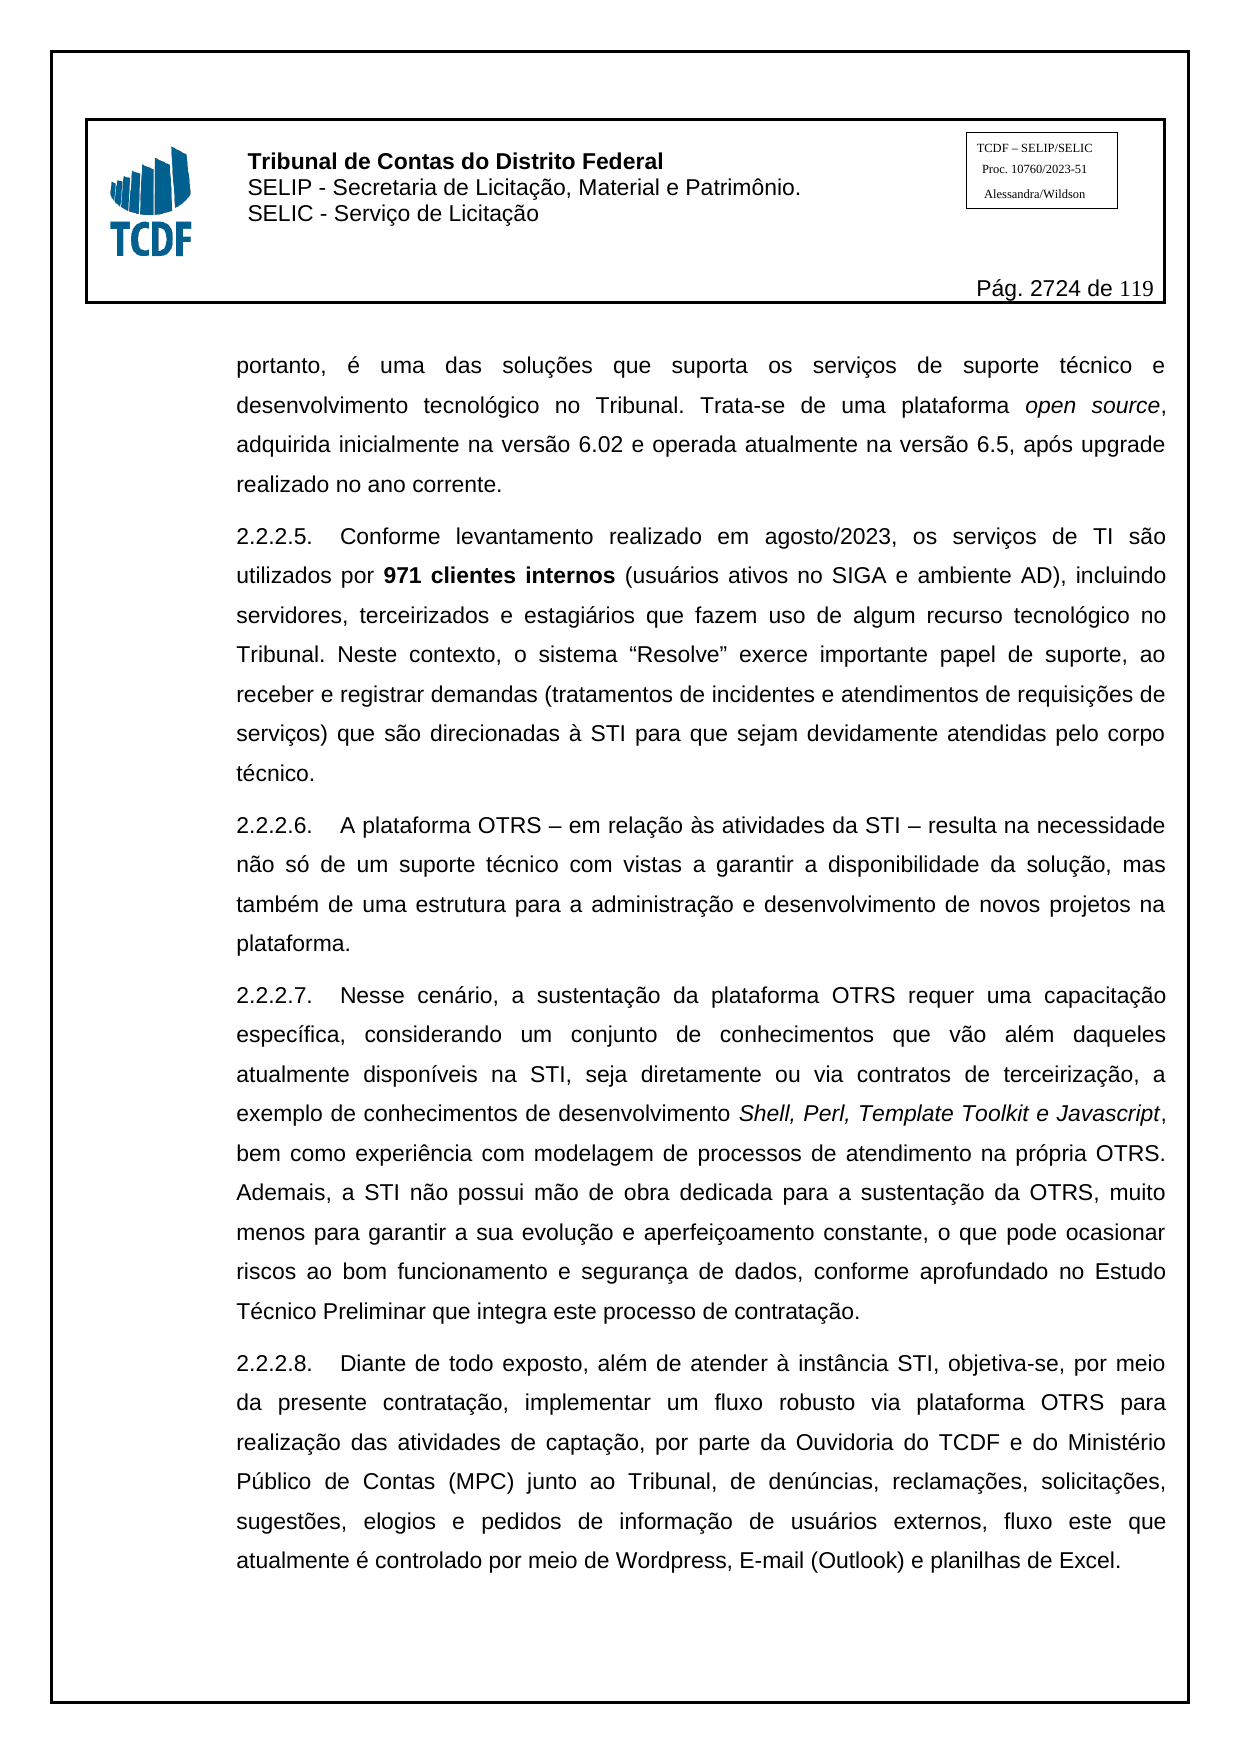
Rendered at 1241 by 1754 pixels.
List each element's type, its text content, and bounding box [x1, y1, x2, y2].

list A plataforma OTRS – em relação às atividades da STI – resulta na necessidade não só de um suporte técnico com vistas a garantir a disponibilidade da solução, mas também de uma estrutura para a administração e desenvolvimento de novos projetos na plataforma. [236, 812, 1167, 956]
list Conforme levantamento realizado em agosto/2023, os serviços de TI são utilizados por 971 clientes internos (usuários ativos no SIGA e ambiente AD), incluindo servidores, terceirizados e estagiários que fazem uso de algum recurso tecnológico no Tribunal. Neste contexto, o sistema “Resolve” exerce importante papel de suporte, ao receber e registrar demandas (tratamentos de incidentes e atendimentos de requisições de serviços) que são direcionadas à STI para que sejam devidamente atendidas pelo corpo técnico. [236, 523, 1167, 786]
list Diante de todo exposto, além de atender à instância STI, objetiva-se, por meio da presente contratação, implementar um fluxo robusto via plataforma OTRS para realização das atividades de captação, por parte da Ouvidoria do TCDF e do Ministério Público de Contas (MPC) junto ao Tribunal, de denúncias, reclamações, solicitações, sugestões, elogios e pedidos de informação de usuários externos, fluxo este que atualmente é controlado por meio de Wordpress, E-mail (Outlook) e planilhas de Excel. [236, 1350, 1167, 1573]
list Nesse cenário, a sustentação da plataforma OTRS requer uma capacitação específica, considerando um conjunto de conhecimentos que vão além daqueles atualmente disponíveis na STI, seja diretamente ou via contratos de terceirização, a exemplo de conhecimentos de desenvolvimento Shell, Perl, Template Toolkit e Javascript, bem como experiência com modelagem de processos de atendimento na própria OTRS. Ademais, a STI não possui mão de obra dedicada para a sustentação da OTRS, muito menos para garantir a sua evolução e aperfeiçoamento constante, o que pode ocasionar riscos ao bom funcionamento e segurança de dados, conforme aprofundado no Estudo Técnico Preliminar que integra este processo de contratação. [236, 982, 1167, 1324]
picture [95, 143, 206, 259]
